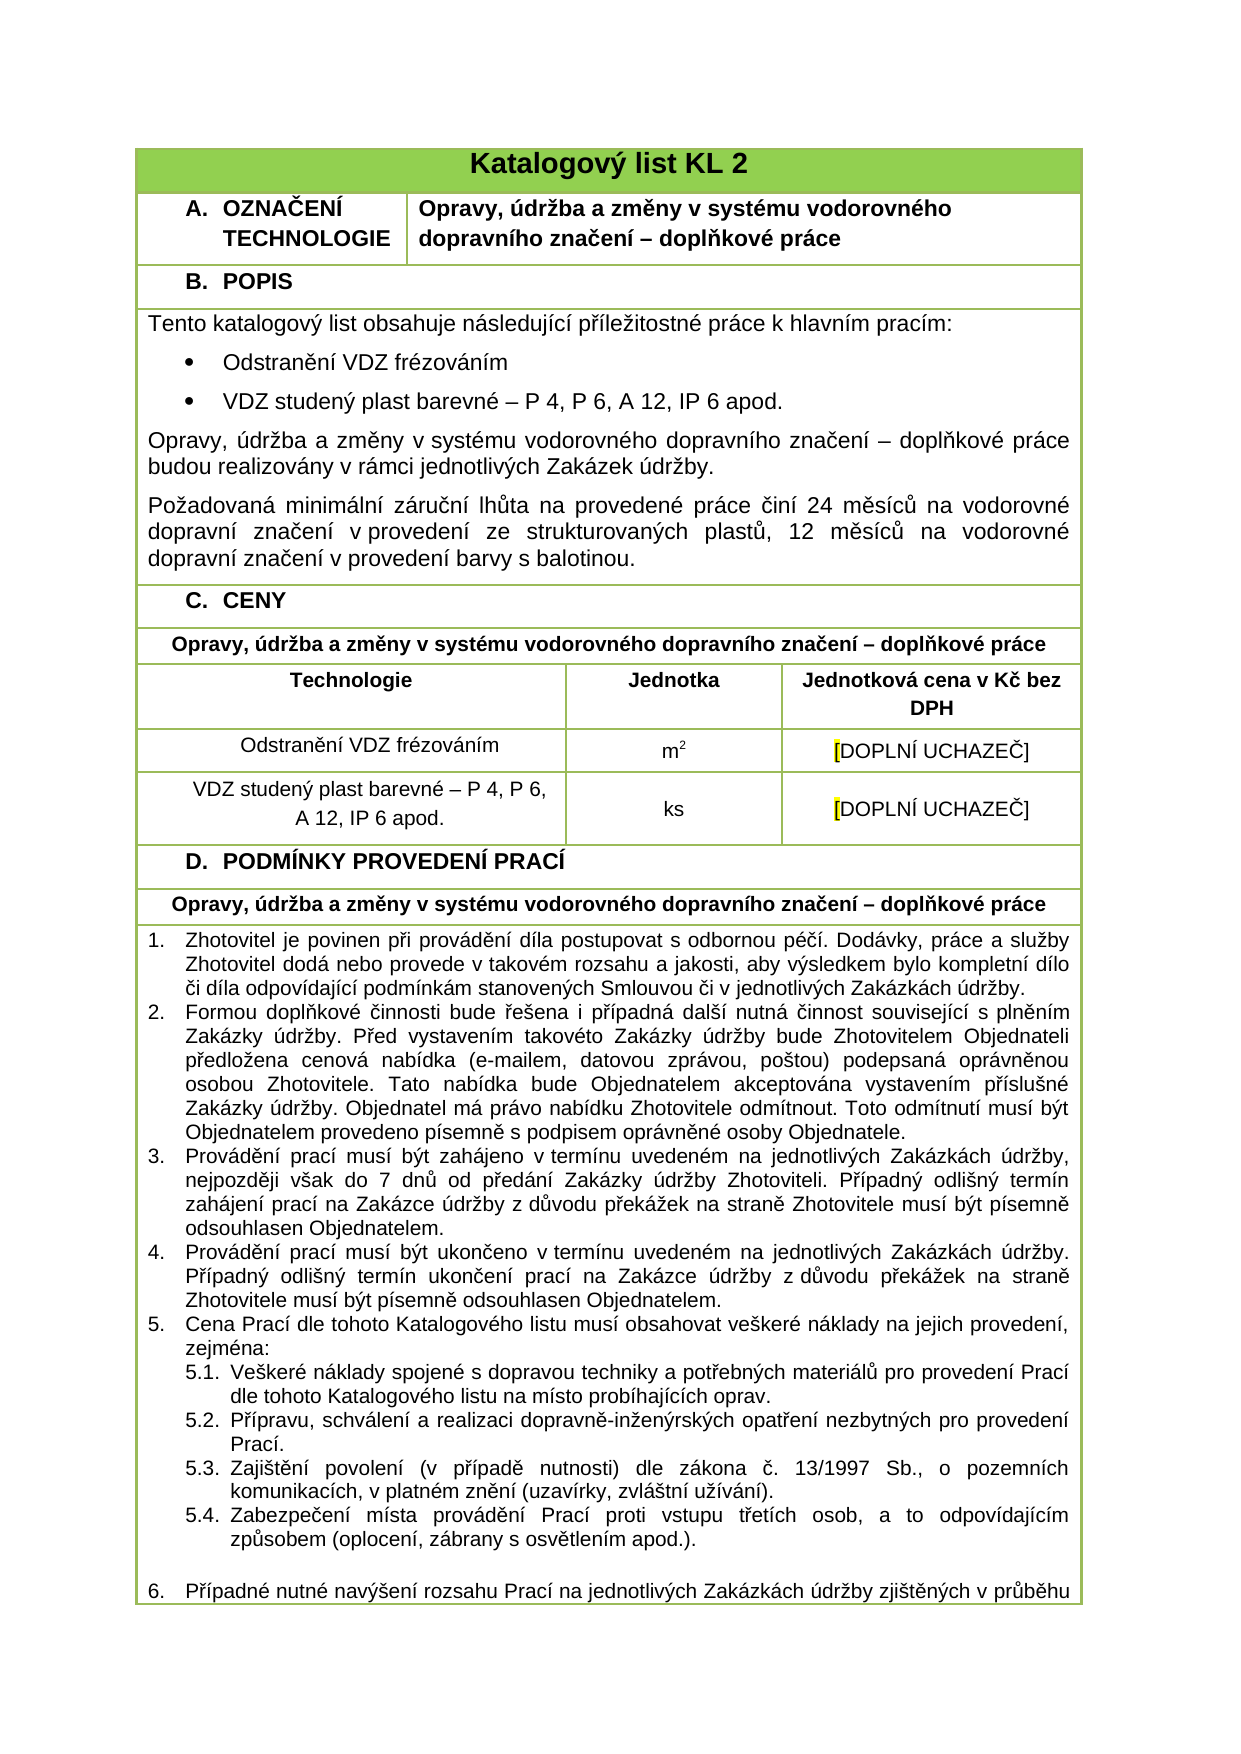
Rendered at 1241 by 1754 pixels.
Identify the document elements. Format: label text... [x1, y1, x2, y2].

table_cell Podmínky provedení PRACÍ [138, 846, 1080, 888]
table_cell CENY [138, 586, 1080, 627]
table_cell Jednotková cena v Kč bez DPH [783, 665, 1080, 727]
table_cell Odstranění VDZ frézováním [138, 730, 565, 771]
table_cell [138, 926, 1080, 1603]
table_cell Technologie [138, 665, 565, 727]
table_cell Tento katalogový list obsahuje následující příležitostné práce k hlavním pracím: Odstranění VDZ frézováním VDZ studený plast barevné – P 4, P 6, A 12, IP 6 apod. Opravy, údržba a změny v systému vodorovného dopravního značení – doplňkové práce budou realizovány v rámci jednotlivých Zakázek údržby. Požadovaná minimální záruční lhůta na provedené práce činí 24 měsíců na vodorovné dopravní značení v provedení ze strukturovaných plastů, 12 měsíců na vodorovné dopravní značení v provedení barvy s balotinou. [138, 310, 1080, 583]
table_cell Opravy, údržba a změny v systému vodorovného dopravního značení – doplňkové práce [408, 194, 1080, 264]
table_cell [783, 730, 1080, 771]
table_header Katalogový list KL 2 [138, 150, 1080, 191]
table_cell POPIS [138, 266, 1080, 308]
table_cell Opravy, údržba a změny v systému vodorovného dopravního značení – doplňkové práce [138, 890, 1080, 924]
table_cell ks [567, 773, 781, 844]
table_cell [783, 773, 1080, 844]
table_cell OZNAČENÍ TECHNOLOGIE [138, 194, 406, 264]
table_cell Opravy, údržba a změny v systému vodorovného dopravního značení – doplňkové práce [138, 629, 1080, 663]
table_cell Jednotka [567, 665, 781, 727]
table_cell m2 [567, 730, 781, 771]
table_cell VDZ studený plast barevné – P 4, P 6, A 12, IP 6 apod. [138, 773, 565, 844]
